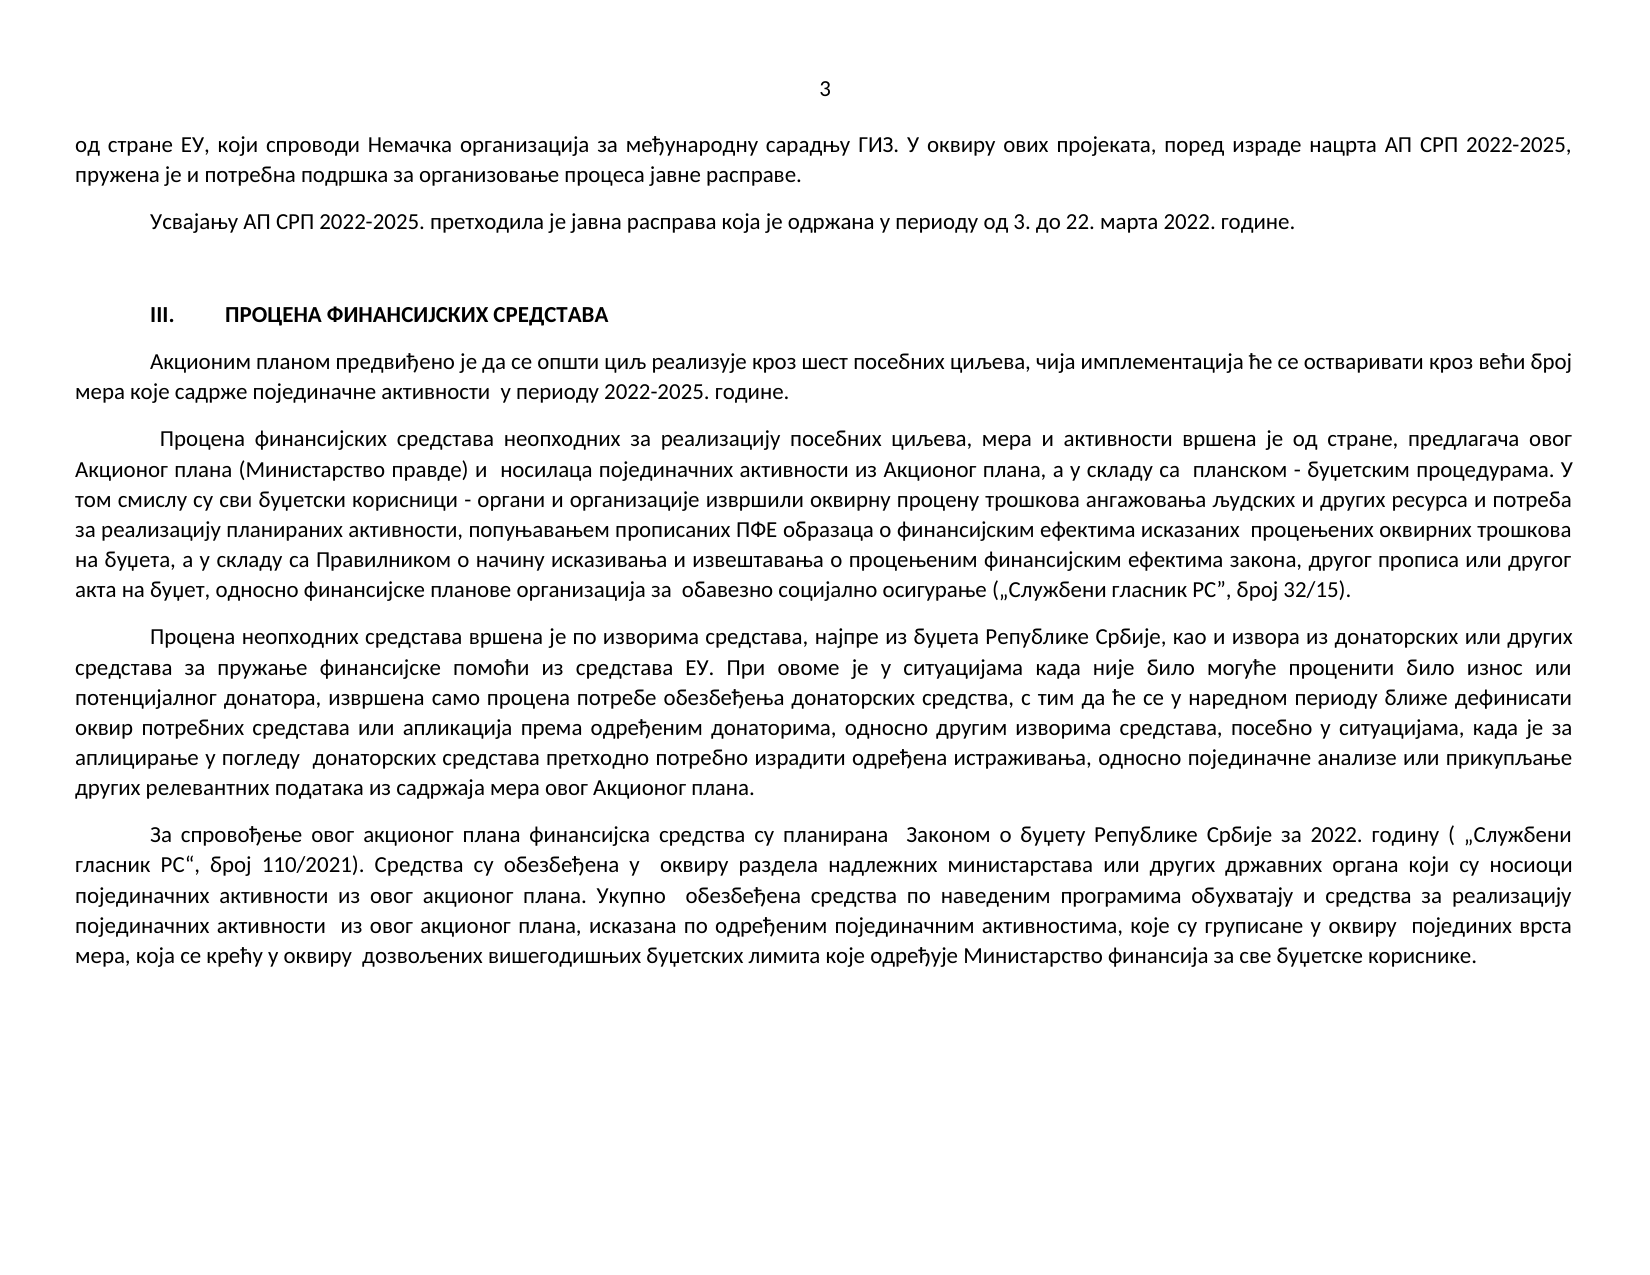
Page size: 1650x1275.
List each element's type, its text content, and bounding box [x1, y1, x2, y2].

text За спровођење овог акционог плана финансијска средства су планирана Законом о буџету Републике Србије за 2022. годину ( „Службени гласник РС“, број 110/2021). Средства су обезбеђена у оквиру раздела надлежних министарстава или других државних органа који су носиоци појединачних активности из овог акционог плана. Укупно обезбеђена средства по наведеним програмима обухватају и средства за реализацију појединачних активности из овог акционог плана, исказана по одређеним појединачним активностима, које су груписане у оквиру појединих врста мера, која се крећу у оквиру дозвољених вишегодишњих буџетских лимита које одређује Министарство финансија за све буџетске кориснике. [75, 820, 1575, 969]
text од стране ЕУ, који спроводи Немачка организација за међународну сарадњу ГИЗ. У оквиру ових пројеката, поред израде нацрта АП СРП 2022-2025, пружена је и потребна подршка за организовање процеса јавне расправе. [75, 130, 1575, 188]
text Процена неопходних средстава вршена је по изворима средстава, најпре из буџета Републике Србије, као и извора из донаторских или других средстава за пружање финансијске помоћи из средстава ЕУ. При овоме је у ситуацијама када није било могуће проценити било износ или потенцијалног донатора, извршена само процена потребе обезбеђења донаторских средства, с тим да ће се у наредном периоду ближе дефинисати оквир потребних средстава или апликација према одређеним донаторима, односно другим изворима средстава, посебно у ситуацијама, када је за аплицирање у погледу донаторских средстава претходно потребно израдити одређена истраживања, односно појединачне анализе или прикупљање других релевантних података из садржаја мера овог Акционог плана. [75, 622, 1575, 802]
text Процена финансијских средстава неопходних за реализацију посебних циљева, мера и активности вршена је од стране, предлагача овог Акционог плана (Министарство правде) и носилаца појединачних активности из Акционог плана, а у складу са планском - буџетским процедурама. У том смислу су сви буџетски корисници - органи и организације извршили оквирну процену трошкова ангажовања људских и других ресурса и потреба за реализацију планираних активности, попуњавањем прописаних ПФЕ образаца о финансијским ефектима исказаних процењених оквирних трошкова на буџета, а у складу са Правилником о начину исказивања и извештавања о процењеним финансијским ефектима закона, другог прописа или другог акта на буџет, односно финансијске планове организација за обавезно социјално осигурање („Службени гласник РС”, број 32/15). [75, 424, 1575, 604]
text III. ПРОЦЕНА ФИНАНСИЈСКИХ СРЕДСТАВА [75, 301, 1575, 329]
text Усвајању АП СРП 2022-2025. претходила је јавна расправа која је одржана у периоду од 3. до 22. марта 2022. године. [75, 207, 1575, 235]
text Акционим планом предвиђено је да се општи циљ реализује кроз шест посебних циљева, чија имплементација ће се остваривати кроз већи број мера које садрже појединачне активности у периоду 2022-2025. године. [75, 347, 1575, 406]
